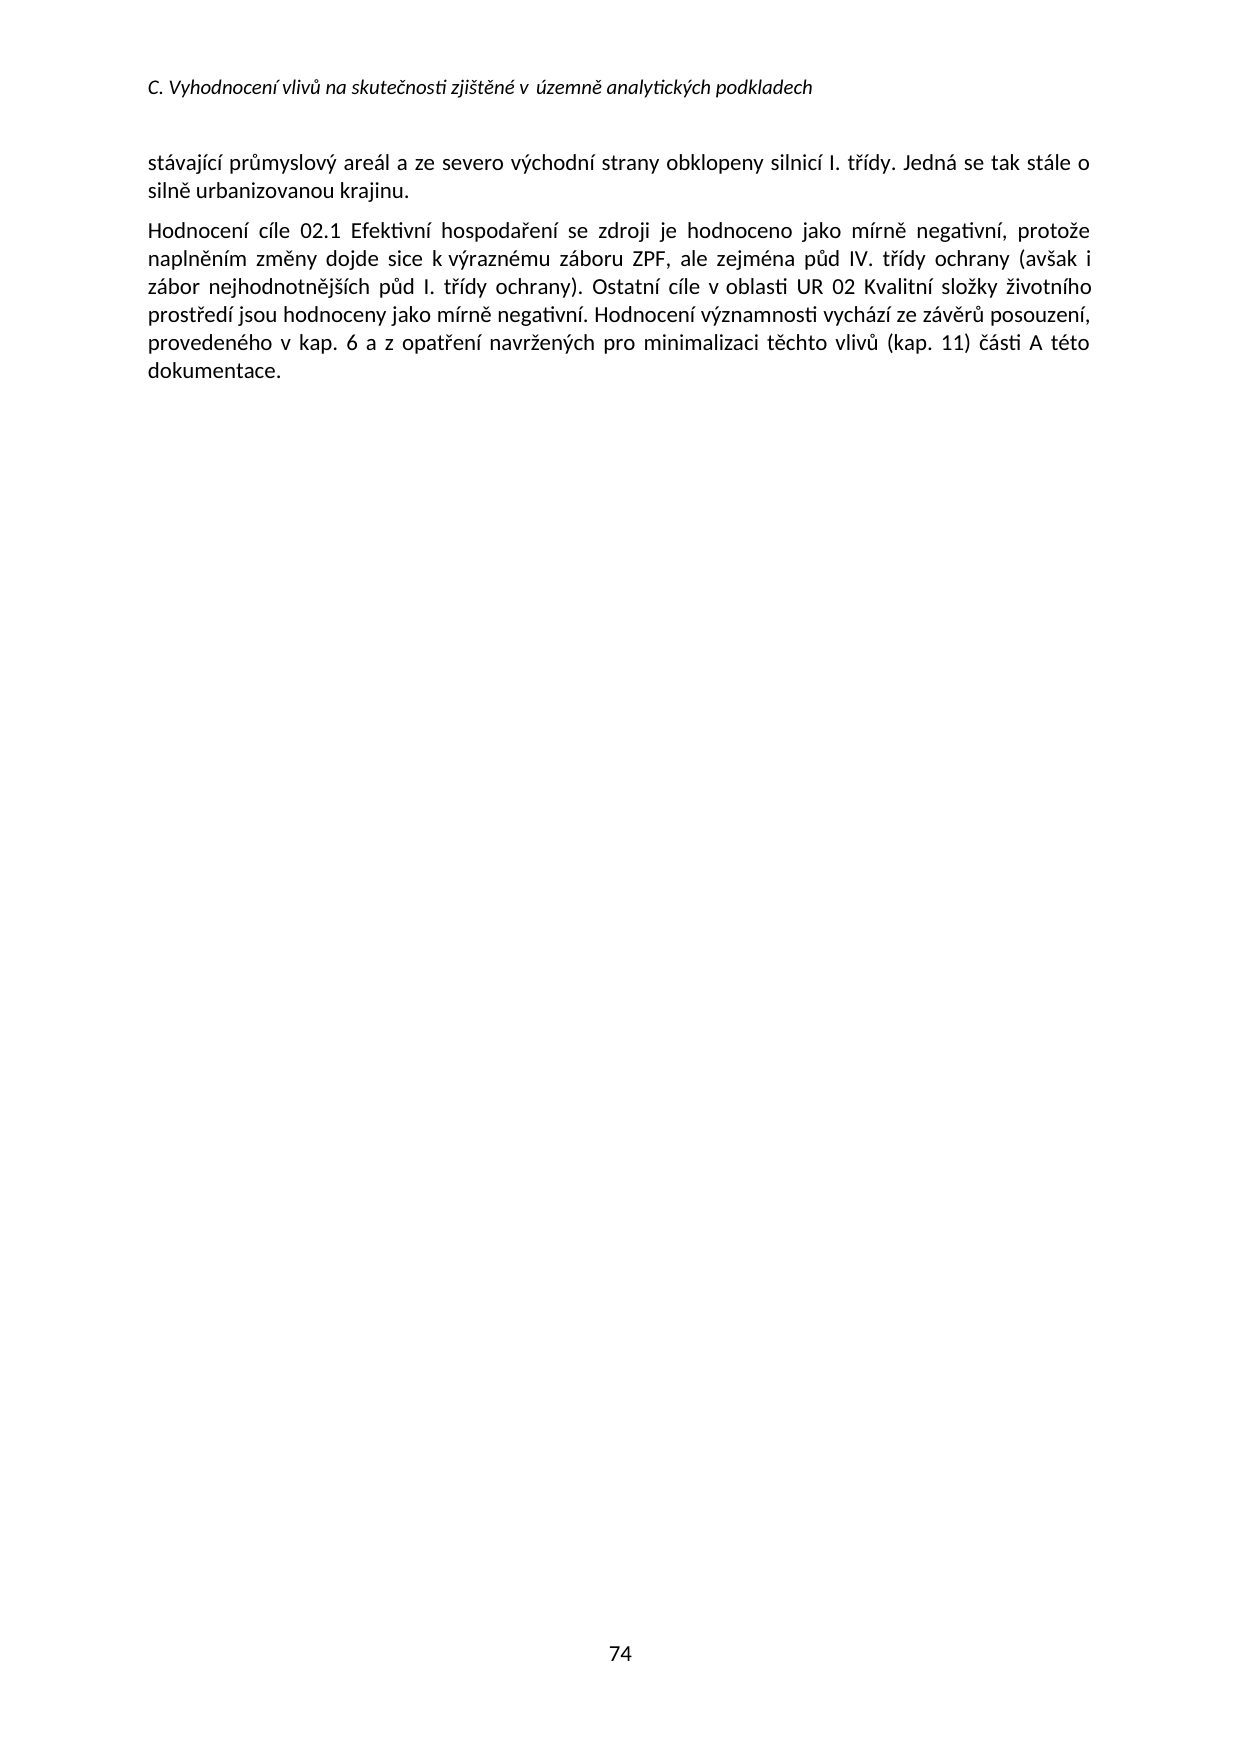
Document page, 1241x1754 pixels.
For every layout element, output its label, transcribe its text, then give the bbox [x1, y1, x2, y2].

text Hodnocení cíle 02.1 Efektivní hospodaření se zdroji je hodnoceno jako mírně negativní, protože naplněním změny dojde sice k výraznému záboru ZPF, ale zejména půd IV. třídy ochrany (avšak i zábor nejhodnotnějších půd I. třídy ochrany). Ostatní cíle v oblasti UR 02 Kvalitní složky životního prostředí jsou hodnoceny jako mírně negativní. Hodnocení významnosti vychází ze závěrů posouzení, provedeného v kap. 6 a z opatření navržených pro minimalizaci těchto vlivů (kap. 11) části A této dokumentace. [148, 216, 1092, 384]
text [148, 148, 1092, 204]
